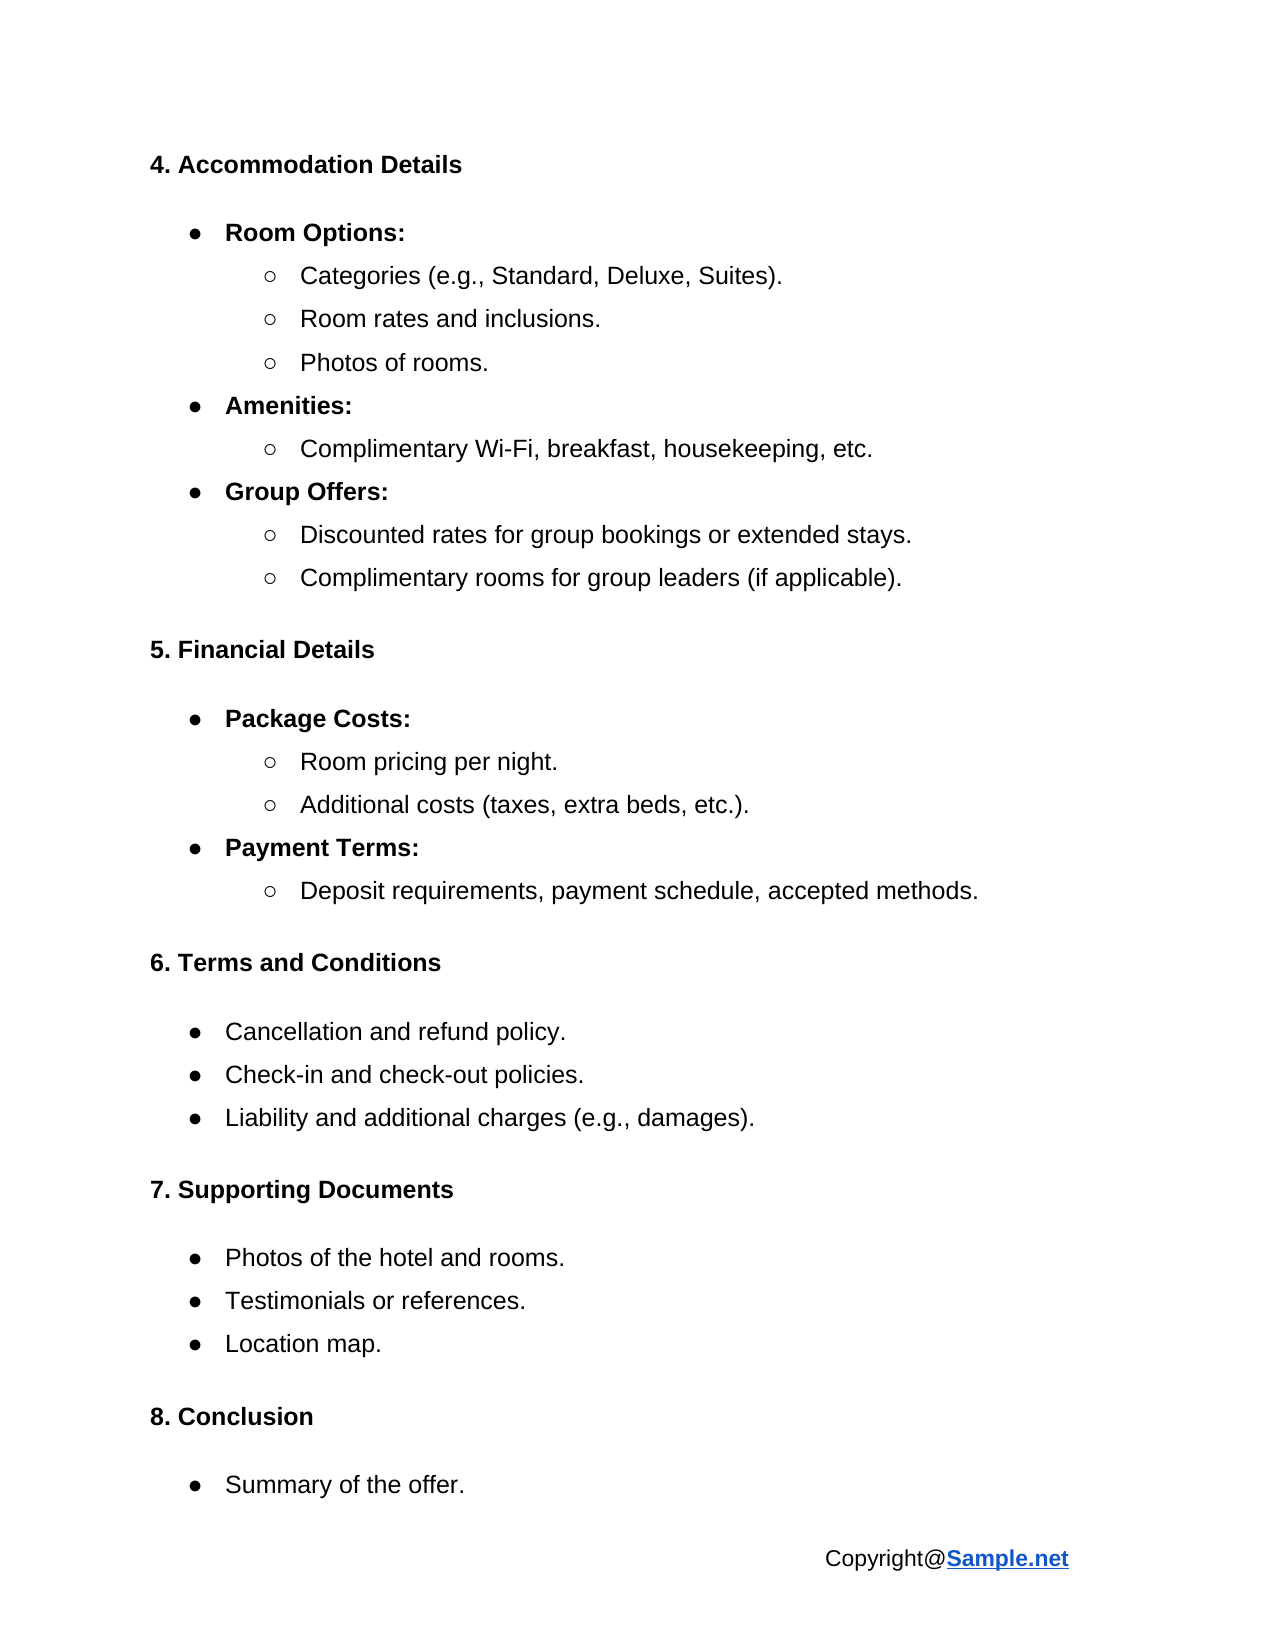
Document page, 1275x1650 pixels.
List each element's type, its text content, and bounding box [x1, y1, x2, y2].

subtitle 7. Supporting Documents [150, 1175, 1125, 1204]
list Liability and additional charges (e.g., damages). [187, 1103, 1125, 1131]
list Room rates and inclusions. [262, 304, 1125, 333]
list Room Options: [187, 218, 1125, 247]
list Photos of the hotel and rooms. [187, 1243, 1125, 1272]
list Cancellation and refund policy. [187, 1016, 1125, 1045]
list Discounted rates for group bookings or extended stays. [262, 520, 1125, 549]
list Categories (e.g., Standard, Deluxe, Suites). [262, 261, 1125, 290]
list Testimonials or references. [187, 1286, 1125, 1315]
list Complimentary Wi-Fi, breakfast, housekeeping, etc. [262, 434, 1125, 462]
list Package Costs: [187, 703, 1125, 732]
subtitle 8. Conclusion [150, 1402, 1125, 1430]
list Payment Terms: [187, 833, 1125, 862]
list Deposit requirements, payment schedule, accepted methods. [262, 876, 1125, 905]
list Complimentary rooms for group leaders (if applicable). [262, 563, 1125, 592]
list Amenities: [187, 391, 1125, 419]
subtitle 6. Terms and Conditions [150, 948, 1125, 977]
list Photos of rooms. [262, 347, 1125, 376]
list Group Offers: [187, 477, 1125, 506]
list Room pricing per night. [262, 747, 1125, 775]
list Check-in and check-out policies. [187, 1059, 1125, 1088]
list Summary of the offer. [187, 1470, 1125, 1498]
subtitle 5. Financial Details [150, 635, 1125, 664]
subtitle 4. Accommodation Details [150, 150, 1125, 179]
list Location map. [187, 1329, 1125, 1358]
list Additional costs (taxes, extra beds, etc.). [262, 790, 1125, 818]
